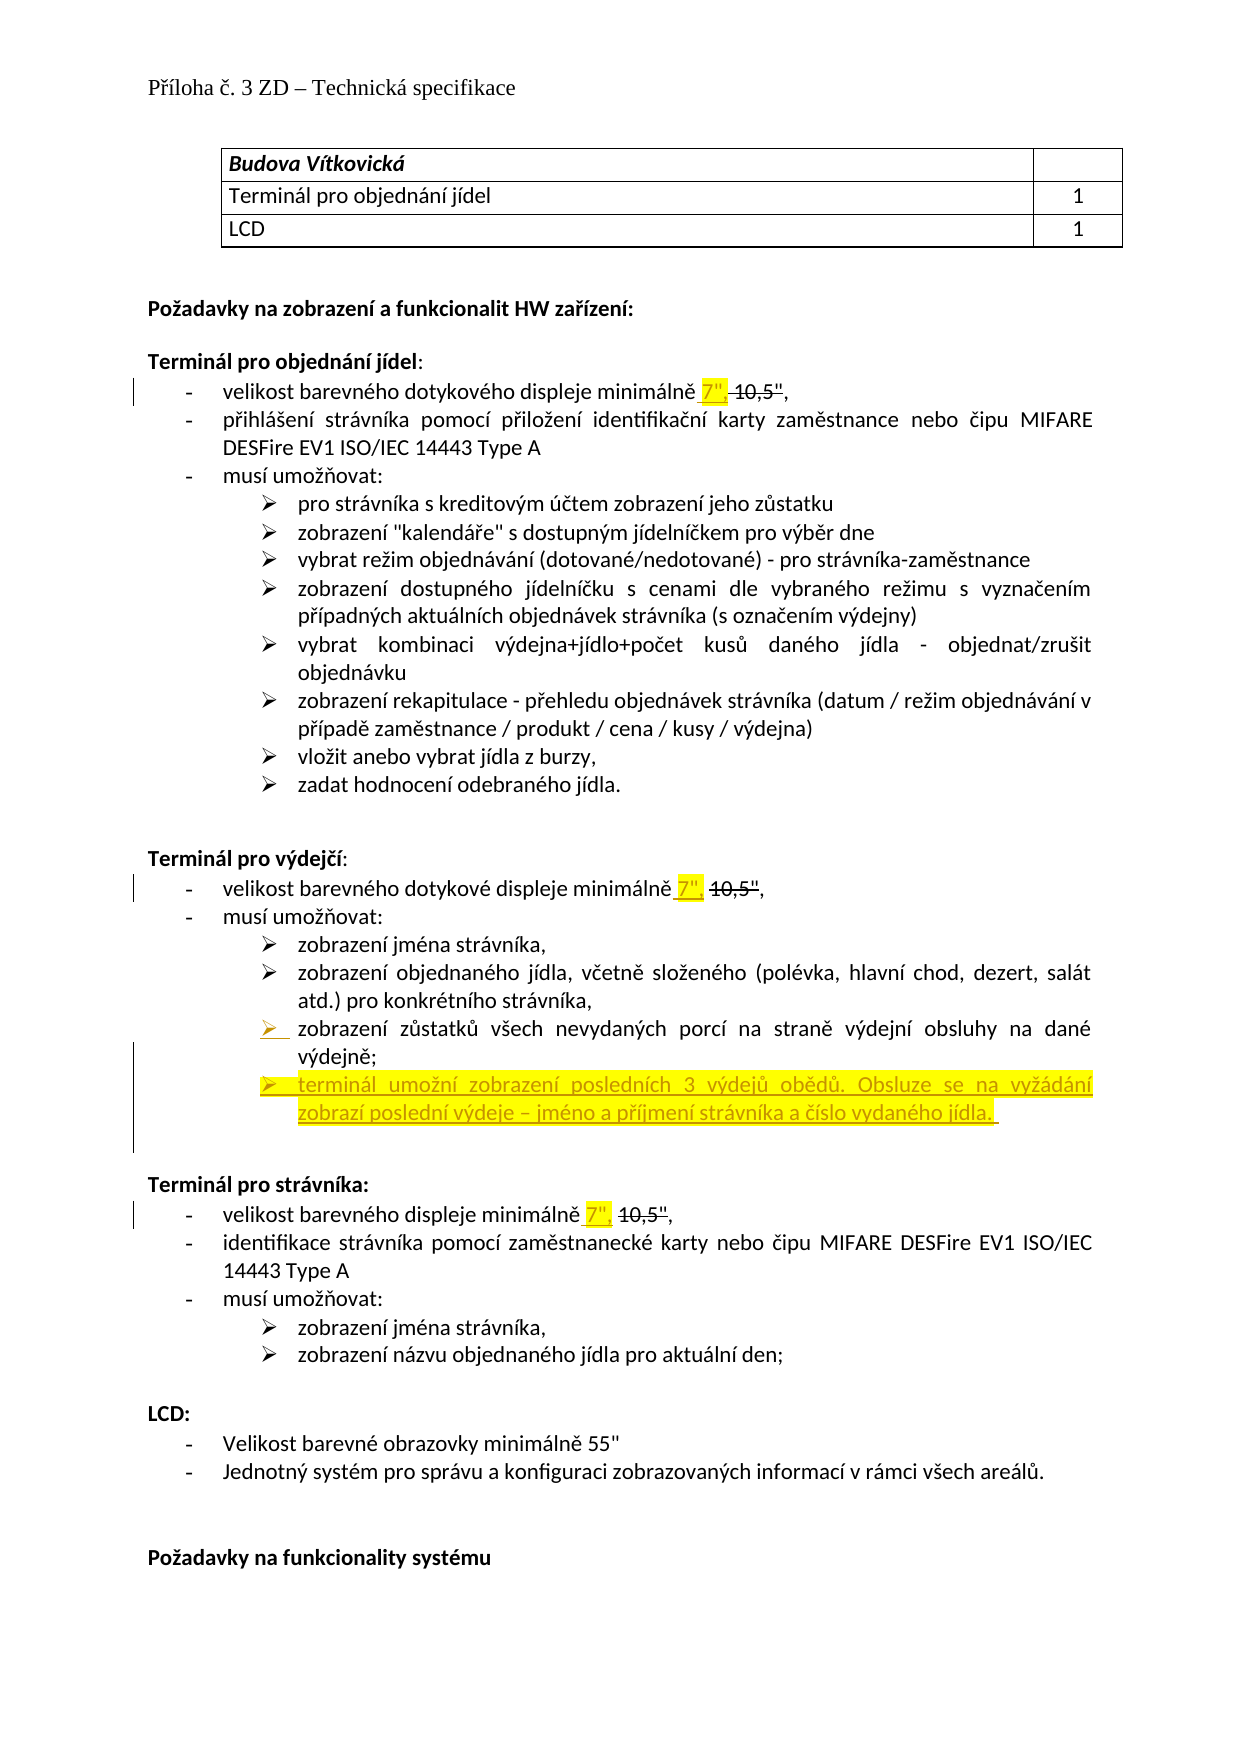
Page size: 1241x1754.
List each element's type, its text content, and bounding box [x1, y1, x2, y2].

list zobrazení "kalendáře" s dostupným jídelníčkem pro výběr dne [260, 518, 1093, 546]
table_cell Terminál pro objednání jídel [222, 182, 1033, 213]
text LCD: [148, 1399, 1093, 1427]
list vybrat režim objednávání (dotované/nedotované) - pro strávníka-zaměstnance [260, 546, 1093, 574]
list zobrazení dostupného jídelníčku s cenami dle vybraného režimu s vyznačením případných aktuálních objednávek strávníka (s označením výdejny) [260, 574, 1093, 630]
list identifikace strávníka pomocí zaměstnanecké karty nebo čipu MIFARE DESFire EV1 ISO/IEC 14443 Type A [185, 1228, 1093, 1284]
table_cell 1 [1034, 182, 1122, 213]
list velikost barevného displeje minimálně 10,5", [612, 1201, 1093, 1228]
table_cell LCD [222, 215, 1033, 246]
text Terminál pro objednání jídel: [148, 347, 1093, 375]
list zobrazení objednaného jídla, včetně složeného (polévka, hlavní chod, dezert, salát atd.) pro konkrétního strávníka, [260, 958, 1093, 1014]
list Jednotný systém pro správu a konfiguraci zobrazovaných informací v rámci všech areálů. [185, 1457, 1093, 1485]
table_cell [1034, 149, 1122, 181]
table_cell 1 [1034, 215, 1122, 246]
list přihlášení strávníka pomocí přiložení identifikační karty zaměstnance nebo čipu MIFARE DESFire EV1 ISO/IEC 14443 Type A [185, 406, 1093, 462]
text Požadavky na funkcionality systému [148, 1543, 1093, 1571]
text Terminál pro výdejčí: [148, 844, 1093, 872]
list zobrazení jména strávníka, [260, 1313, 1093, 1341]
list musí umožňovat: [185, 902, 1093, 930]
text Terminál pro strávníka: [148, 1170, 1093, 1198]
text Požadavky na zobrazení a funkcionalit HW zařízení: [148, 294, 1093, 322]
list zobrazení názvu objednaného jídla pro aktuální den; [260, 1341, 1093, 1369]
list velikost barevného dotykové displeje minimálně 10,5", [704, 874, 1093, 902]
list zobrazení zůstatků všech nevydaných porcí na straně výdejní obsluhy na dané výdejně; [260, 1014, 1093, 1070]
list zadat hodnocení odebraného jídla. [260, 770, 1093, 798]
list vybrat kombinaci výdejna+jídlo+počet kusů daného jídla - objednat/zrušit objednávku [260, 630, 1093, 686]
list vložit anebo vybrat jídla z burzy, [260, 742, 1093, 770]
list zobrazení rekapitulace - přehledu objednávek strávníka (datum / režim objednávání v případě zaměstnance / produkt / cena / kusy / výdejna) [260, 686, 1093, 742]
list velikost barevného dotykové displeje minimálně 10,5", [185, 874, 678, 902]
list musí umožňovat: [185, 1284, 1093, 1313]
list velikost barevného dotykového displeje minimálně 10,5", [185, 377, 1093, 406]
list Velikost barevné obrazovky minimálně 55" [185, 1429, 1093, 1457]
list pro strávníka s kreditovým účtem zobrazení jeho zůstatku [260, 489, 1093, 518]
list zobrazení jména strávníka, [260, 930, 1093, 958]
list musí umožňovat: [185, 462, 1093, 489]
table_cell Budova Vítkovická [222, 149, 1033, 181]
list velikost barevného displeje minimálně 10,5", [185, 1201, 586, 1228]
